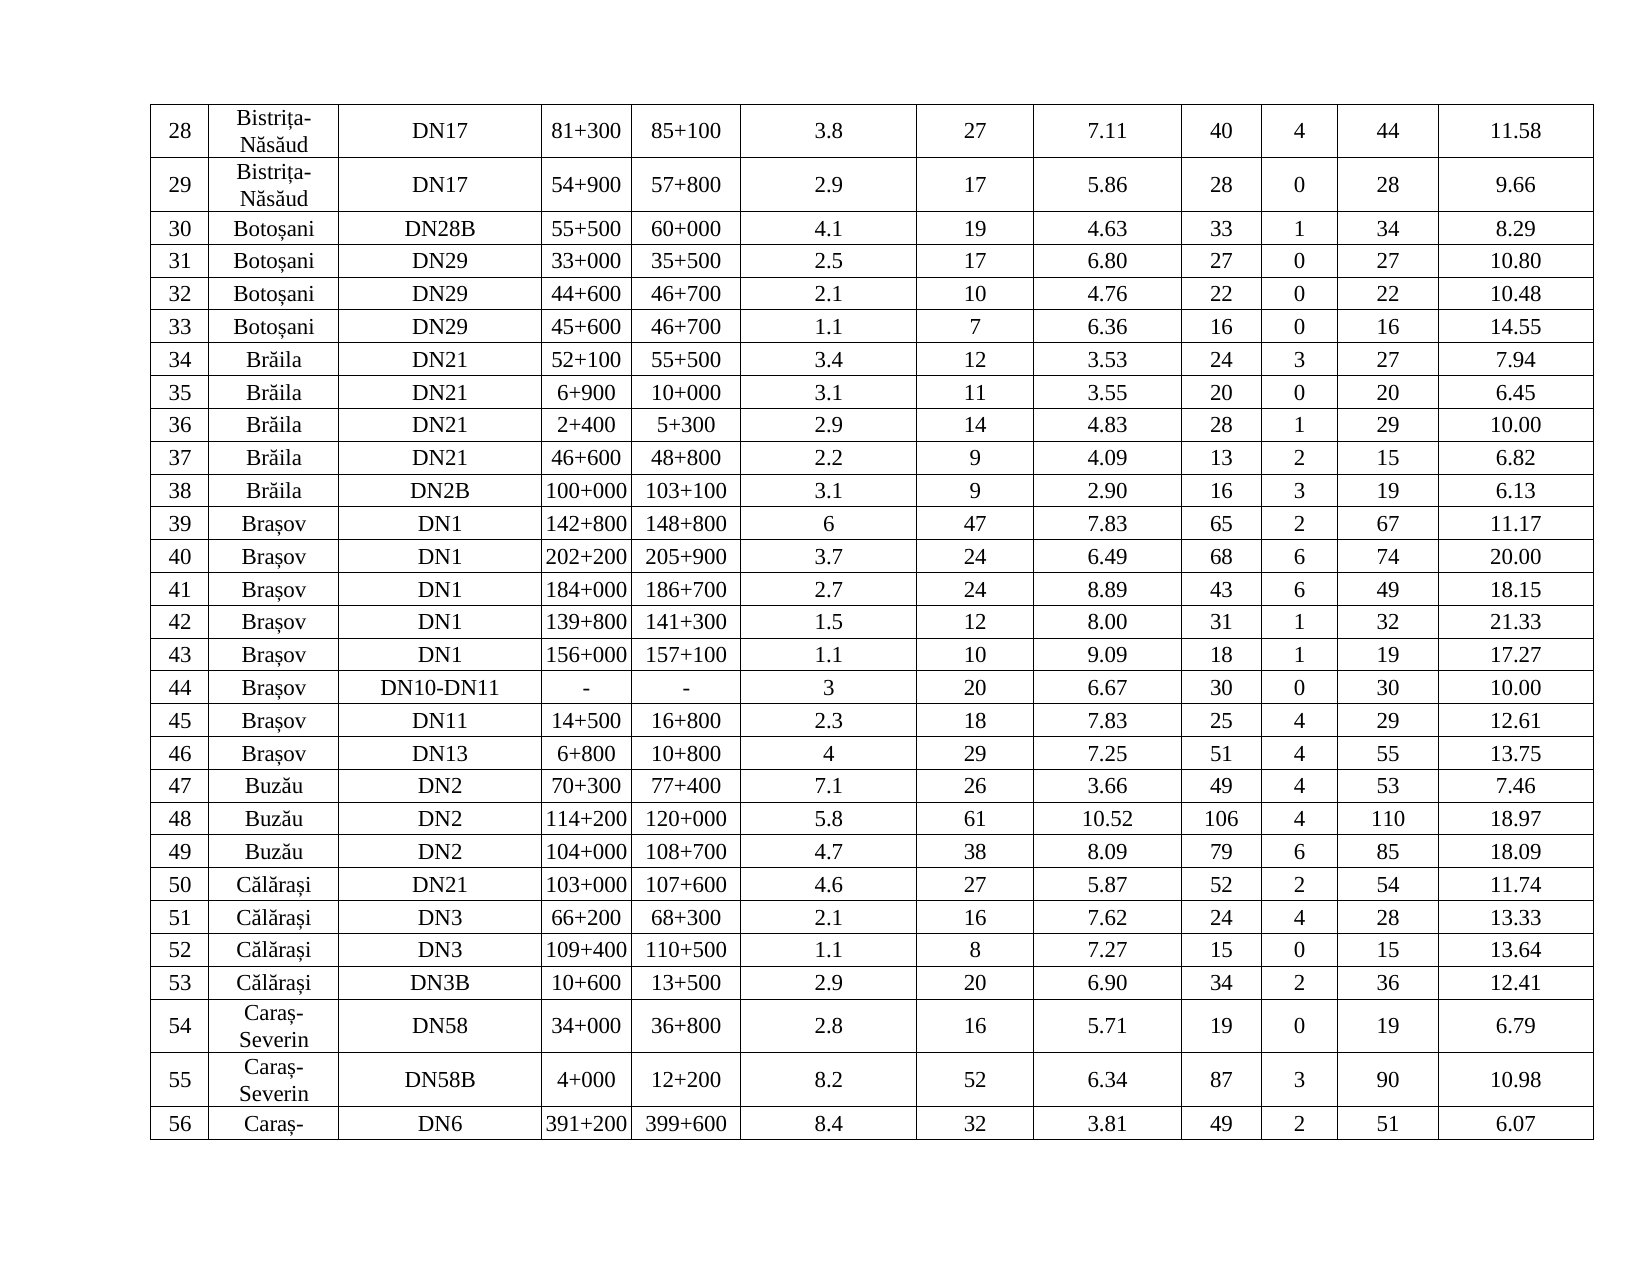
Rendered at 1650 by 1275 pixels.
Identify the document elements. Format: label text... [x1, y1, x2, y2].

table_cell 16 [917, 901, 1033, 933]
table_cell 6 [1262, 540, 1337, 572]
table_cell 53 [1338, 770, 1438, 802]
table_cell Brașov [209, 507, 338, 539]
table_cell 5.86 [1034, 158, 1181, 211]
table_cell 52 [1182, 868, 1261, 900]
table_cell 17 [917, 158, 1033, 211]
table_cell DN1 [339, 639, 541, 670]
table_cell DN21 [339, 376, 541, 408]
table_cell 36 [1338, 967, 1438, 998]
table_cell 7 [917, 310, 1033, 342]
table_cell 2.90 [1034, 475, 1181, 506]
table_cell 31 [151, 245, 208, 277]
table_cell 40 [151, 540, 208, 572]
table_cell 8.09 [1034, 835, 1181, 867]
table_cell Brăila [209, 475, 338, 506]
table_cell 36+800 [632, 1000, 740, 1052]
table_cell DN13 [339, 737, 541, 769]
table_cell 6 [1262, 573, 1337, 605]
table_cell 107+600 [632, 868, 740, 900]
table_cell 139+800 [542, 606, 631, 637]
table_cell 8.29 [1439, 212, 1593, 244]
table_cell 54 [1338, 868, 1438, 900]
table_cell 3.4 [741, 343, 916, 375]
table_cell 11.17 [1439, 507, 1593, 539]
table_cell 1.1 [741, 639, 916, 670]
table_cell 55+500 [542, 212, 631, 244]
table_cell 1.5 [741, 606, 916, 637]
table_cell 100+000 [542, 475, 631, 506]
table_cell DN3 [339, 901, 541, 933]
table_cell 44 [151, 671, 208, 703]
table_cell 4.09 [1034, 442, 1181, 473]
table_cell 12.41 [1439, 967, 1593, 998]
table_cell 27 [917, 868, 1033, 900]
table_cell Brașov [209, 737, 338, 769]
table_cell Botoșani [209, 245, 338, 277]
table_cell 4 [741, 737, 916, 769]
table_cell 29 [917, 737, 1033, 769]
table_cell Brăila [209, 442, 338, 473]
table_cell - [542, 671, 631, 703]
table_cell 0 [1262, 1000, 1337, 1052]
table_cell 27 [1182, 245, 1261, 277]
table_cell 4.7 [741, 835, 916, 867]
table_cell 4.63 [1034, 212, 1181, 244]
table_cell 85+100 [632, 105, 740, 157]
table_cell Brăila [209, 376, 338, 408]
table_cell 5.71 [1034, 1000, 1181, 1052]
table_cell 68+300 [632, 901, 740, 933]
table_cell Brașov [209, 540, 338, 572]
table_cell 3.53 [1034, 343, 1181, 375]
table_cell 109+400 [542, 934, 631, 966]
table_cell 6.34 [1034, 1053, 1181, 1106]
table_cell 15 [1338, 934, 1438, 966]
table_cell 15 [1338, 442, 1438, 473]
table_cell 35+500 [632, 245, 740, 277]
table_cell 10+000 [632, 376, 740, 408]
table_cell 205+900 [632, 540, 740, 572]
table_cell 27 [917, 105, 1033, 157]
table_cell 46+600 [542, 442, 631, 473]
table_cell 12.61 [1439, 704, 1593, 736]
table_cell 6.36 [1034, 310, 1181, 342]
table_cell DN1 [339, 606, 541, 637]
table_cell DN58 [339, 1000, 541, 1052]
table_cell DN17 [339, 105, 541, 157]
table_cell 13 [1182, 442, 1261, 473]
table_cell 8 [917, 934, 1033, 966]
table_cell 28 [1338, 158, 1438, 211]
table_cell 35 [151, 376, 208, 408]
table_cell 0 [1262, 671, 1337, 703]
table_cell 26 [917, 770, 1033, 802]
table_cell 114+200 [542, 803, 631, 834]
table_cell 202+200 [542, 540, 631, 572]
table_cell 47 [917, 507, 1033, 539]
table_cell 2.9 [741, 158, 916, 211]
table_cell 9 [917, 442, 1033, 473]
table_cell 30 [1182, 671, 1261, 703]
table_cell 1 [1262, 639, 1337, 670]
table_cell DN3 [339, 934, 541, 966]
table_cell Brașov [209, 704, 338, 736]
table_cell 51 [151, 901, 208, 933]
table_cell 60+000 [632, 212, 740, 244]
table_cell 3.55 [1034, 376, 1181, 408]
table_cell 20 [917, 671, 1033, 703]
table_cell 39 [151, 507, 208, 539]
table_cell 30 [151, 212, 208, 244]
table_cell Brașov [209, 573, 338, 605]
table_cell 7.83 [1034, 704, 1181, 736]
table_cell 4.83 [1034, 409, 1181, 441]
table_cell 34 [1182, 967, 1261, 998]
table_cell 6.67 [1034, 671, 1181, 703]
table_cell Bistrița-Năsăud [209, 158, 338, 211]
table_cell 49 [1182, 1107, 1261, 1139]
table_cell Buzău [209, 835, 338, 867]
table_cell 30 [1338, 671, 1438, 703]
table_cell 43 [1182, 573, 1261, 605]
table_cell 2.9 [741, 967, 916, 998]
table_cell DN21 [339, 343, 541, 375]
table_cell 0 [1262, 158, 1337, 211]
table_cell 16 [1182, 475, 1261, 506]
table_cell Brașov [209, 606, 338, 637]
table_cell 50 [151, 868, 208, 900]
table_cell 4+000 [542, 1053, 631, 1106]
table_cell 6.45 [1439, 376, 1593, 408]
table_cell DN21 [339, 409, 541, 441]
table_cell 7.27 [1034, 934, 1181, 966]
table_cell 20 [1182, 376, 1261, 408]
table_cell 2.1 [741, 278, 916, 309]
table_cell 52+100 [542, 343, 631, 375]
table_cell 56 [151, 1107, 208, 1139]
table_cell 18.09 [1439, 835, 1593, 867]
table_cell 0 [1262, 278, 1337, 309]
table_cell 7.25 [1034, 737, 1181, 769]
table_cell Brașov [209, 639, 338, 670]
table_cell 148+800 [632, 507, 740, 539]
table_cell 79 [1182, 835, 1261, 867]
table_cell 12 [917, 606, 1033, 637]
table_cell 2 [1262, 868, 1337, 900]
table_cell 3.7 [741, 540, 916, 572]
table_cell 28 [1338, 901, 1438, 933]
table_cell 6.80 [1034, 245, 1181, 277]
table_cell 1.1 [741, 934, 916, 966]
table_cell 27 [1338, 245, 1438, 277]
table_cell 6 [1262, 835, 1337, 867]
table_cell 53 [151, 967, 208, 998]
table_cell DN29 [339, 245, 541, 277]
table_cell 11.74 [1439, 868, 1593, 900]
table_cell 19 [1338, 1000, 1438, 1052]
table_cell 7.83 [1034, 507, 1181, 539]
table_cell 19 [1182, 1000, 1261, 1052]
table_cell 4 [1262, 105, 1337, 157]
table_cell 11.58 [1439, 105, 1593, 157]
table_cell 4 [1262, 901, 1337, 933]
table_cell 10+800 [632, 737, 740, 769]
table_cell 22 [1182, 278, 1261, 309]
table_cell 2 [1262, 442, 1337, 473]
table_cell 4 [1262, 737, 1337, 769]
table_cell DN2 [339, 770, 541, 802]
table_cell 85 [1338, 835, 1438, 867]
table_cell 14 [917, 409, 1033, 441]
table_cell Buzău [209, 770, 338, 802]
table_cell 41 [151, 573, 208, 605]
table_cell 3.1 [741, 376, 916, 408]
table_cell Brăila [209, 409, 338, 441]
table_cell 4.6 [741, 868, 916, 900]
table_cell 3.81 [1034, 1107, 1181, 1139]
table_cell 65 [1182, 507, 1261, 539]
table_cell 24 [1182, 901, 1261, 933]
table_cell 13.64 [1439, 934, 1593, 966]
table_cell 44+600 [542, 278, 631, 309]
table_cell 77+400 [632, 770, 740, 802]
table_cell 14+500 [542, 704, 631, 736]
table_cell 18 [1182, 639, 1261, 670]
table_cell 120+000 [632, 803, 740, 834]
table_cell 2.1 [741, 901, 916, 933]
table_cell 57+800 [632, 158, 740, 211]
table_cell 103+100 [632, 475, 740, 506]
table_cell DN28B [339, 212, 541, 244]
table_cell 17 [917, 245, 1033, 277]
table_cell 47 [151, 770, 208, 802]
table_cell Buzău [209, 803, 338, 834]
table_cell 87 [1182, 1053, 1261, 1106]
table_cell 8.4 [741, 1107, 916, 1139]
table_cell 18 [917, 704, 1033, 736]
table_cell 7.46 [1439, 770, 1593, 802]
table_cell 391+200 [542, 1107, 631, 1139]
table_cell 55 [151, 1053, 208, 1106]
table_cell 0 [1262, 310, 1337, 342]
table_cell 48 [151, 803, 208, 834]
table_cell 104+000 [542, 835, 631, 867]
table_cell 10.00 [1439, 409, 1593, 441]
table_cell DN2B [339, 475, 541, 506]
table_cell DN29 [339, 310, 541, 342]
table_cell 184+000 [542, 573, 631, 605]
table_cell 43 [151, 639, 208, 670]
table_cell 6 [741, 507, 916, 539]
table_cell 6.79 [1439, 1000, 1593, 1052]
table_cell 29 [1338, 704, 1438, 736]
table_cell 10.98 [1439, 1053, 1593, 1106]
table_cell - [632, 671, 740, 703]
table_cell 8.00 [1034, 606, 1181, 637]
table_cell 14.55 [1439, 310, 1593, 342]
table_cell 90 [1338, 1053, 1438, 1106]
table_cell 141+300 [632, 606, 740, 637]
table_cell 32 [1338, 606, 1438, 637]
table_cell 48+800 [632, 442, 740, 473]
table_cell 49 [151, 835, 208, 867]
table_cell DN58B [339, 1053, 541, 1106]
table_cell Călărași [209, 934, 338, 966]
table_cell 6+900 [542, 376, 631, 408]
table_cell 6.82 [1439, 442, 1593, 473]
table_cell 2 [1262, 1107, 1337, 1139]
table_cell 31 [1182, 606, 1261, 637]
table_cell 2.2 [741, 442, 916, 473]
table_cell 34+000 [542, 1000, 631, 1052]
table_cell 4 [1262, 803, 1337, 834]
table_cell 46+700 [632, 278, 740, 309]
table_cell 7.11 [1034, 105, 1181, 157]
table_cell 10.52 [1034, 803, 1181, 834]
table_cell 156+000 [542, 639, 631, 670]
table_cell 24 [1182, 343, 1261, 375]
table_cell 68 [1182, 540, 1261, 572]
table_cell DN1 [339, 573, 541, 605]
table_cell 7.1 [741, 770, 916, 802]
table_cell Botoșani [209, 278, 338, 309]
table_cell 5+300 [632, 409, 740, 441]
table_cell 32 [151, 278, 208, 309]
table_cell 4.1 [741, 212, 916, 244]
table_cell 18.97 [1439, 803, 1593, 834]
table_cell 10.48 [1439, 278, 1593, 309]
table_cell 1 [1262, 212, 1337, 244]
table_cell 13+500 [632, 967, 740, 998]
table_cell 17.27 [1439, 639, 1593, 670]
table_cell 33 [1182, 212, 1261, 244]
table_cell DN1 [339, 507, 541, 539]
table_cell 19 [917, 212, 1033, 244]
table_cell DN21 [339, 442, 541, 473]
table_cell 40 [1182, 105, 1261, 157]
table_cell DN21 [339, 868, 541, 900]
table_cell 2.8 [741, 1000, 916, 1052]
table_cell 8.2 [741, 1053, 916, 1106]
table_cell 2 [1262, 967, 1337, 998]
table_cell 19 [1338, 639, 1438, 670]
table_cell 20.00 [1439, 540, 1593, 572]
table_cell 15 [1182, 934, 1261, 966]
table_cell DN2 [339, 803, 541, 834]
table_cell 110 [1338, 803, 1438, 834]
table_cell 0 [1262, 245, 1337, 277]
table_cell 110+500 [632, 934, 740, 966]
table_cell 6.90 [1034, 967, 1181, 998]
table_cell 9.09 [1034, 639, 1181, 670]
table_cell 33 [151, 310, 208, 342]
table_cell 1.1 [741, 310, 916, 342]
table_cell Botoșani [209, 310, 338, 342]
table_cell 13.75 [1439, 737, 1593, 769]
table_cell 2.9 [741, 409, 916, 441]
table_cell DN2 [339, 835, 541, 867]
table_cell 4.76 [1034, 278, 1181, 309]
table_cell 54 [151, 1000, 208, 1052]
table_cell 1 [1262, 606, 1337, 637]
table_cell 46 [151, 737, 208, 769]
table_cell 51 [1182, 737, 1261, 769]
table_cell 3 [1262, 1053, 1337, 1106]
table_cell 3 [1262, 475, 1337, 506]
table_cell 55 [1338, 737, 1438, 769]
table_cell 32 [917, 1107, 1033, 1139]
table_cell 52 [917, 1053, 1033, 1106]
table_cell 13.33 [1439, 901, 1593, 933]
table_cell 2.5 [741, 245, 916, 277]
table_cell 2.3 [741, 704, 916, 736]
table_cell 3.8 [741, 105, 916, 157]
table_cell 9 [917, 475, 1033, 506]
table_cell 24 [917, 540, 1033, 572]
table_cell 67 [1338, 507, 1438, 539]
table_cell Călărași [209, 901, 338, 933]
table_cell 49 [1182, 770, 1261, 802]
table_cell 28 [1182, 158, 1261, 211]
table_cell 10 [917, 639, 1033, 670]
table_cell 19 [1338, 475, 1438, 506]
table_cell 142+800 [542, 507, 631, 539]
table_cell 38 [151, 475, 208, 506]
table_cell DN1 [339, 540, 541, 572]
table_cell DN6 [339, 1107, 541, 1139]
table_cell 108+700 [632, 835, 740, 867]
table_cell 12+200 [632, 1053, 740, 1106]
table_cell Bistrița-Năsăud [209, 105, 338, 157]
table_cell 3.1 [741, 475, 916, 506]
table_cell 12 [917, 343, 1033, 375]
table_cell 34 [1338, 212, 1438, 244]
table_cell DN11 [339, 704, 541, 736]
table_cell 0 [1262, 376, 1337, 408]
table_cell 186+700 [632, 573, 740, 605]
table_cell 106 [1182, 803, 1261, 834]
table_cell 157+100 [632, 639, 740, 670]
table_cell 6.49 [1034, 540, 1181, 572]
table_cell Botoșani [209, 212, 338, 244]
table_cell 16 [917, 1000, 1033, 1052]
table_cell Călărași [209, 967, 338, 998]
table_cell 46+700 [632, 310, 740, 342]
table_cell 399+600 [632, 1107, 740, 1139]
table_cell 33+000 [542, 245, 631, 277]
table_cell 52 [151, 934, 208, 966]
table_cell 27 [1338, 343, 1438, 375]
table_cell 49 [1338, 573, 1438, 605]
table_cell 24 [917, 573, 1033, 605]
table_cell Călărași [209, 868, 338, 900]
table_cell Caraș-Severin [209, 1053, 338, 1106]
table_cell Caraș-Severin [209, 1000, 338, 1052]
table_cell 3 [741, 671, 916, 703]
table_cell DN3B [339, 967, 541, 998]
table_cell 61 [917, 803, 1033, 834]
table_cell 10.00 [1439, 671, 1593, 703]
table_cell 28 [1182, 409, 1261, 441]
table_cell 45 [151, 704, 208, 736]
table_cell 5.87 [1034, 868, 1181, 900]
table_cell 1 [1262, 409, 1337, 441]
table_cell 34 [151, 343, 208, 375]
table_cell 2+400 [542, 409, 631, 441]
table_cell 20 [1338, 376, 1438, 408]
table_cell 4 [1262, 704, 1337, 736]
table_cell 29 [1338, 409, 1438, 441]
table_cell 36 [151, 409, 208, 441]
table_cell 55+500 [632, 343, 740, 375]
table_cell 3 [1262, 343, 1337, 375]
table_cell 6+800 [542, 737, 631, 769]
table_cell 0 [1262, 934, 1337, 966]
table_cell 37 [151, 442, 208, 473]
table_cell 16+800 [632, 704, 740, 736]
table_cell 66+200 [542, 901, 631, 933]
table_cell 3.66 [1034, 770, 1181, 802]
table_cell Brăila [209, 343, 338, 375]
table_cell 51 [1338, 1107, 1438, 1139]
table_cell DN10-DN11 [339, 671, 541, 703]
table_cell DN29 [339, 278, 541, 309]
table_cell 4 [1262, 770, 1337, 802]
table_cell 44 [1338, 105, 1438, 157]
table_cell 20 [917, 967, 1033, 998]
table_cell 5.8 [741, 803, 916, 834]
table_cell 10+600 [542, 967, 631, 998]
table_cell 25 [1182, 704, 1261, 736]
table_cell 16 [1182, 310, 1261, 342]
table_cell Brașov [209, 671, 338, 703]
table_cell 7.62 [1034, 901, 1181, 933]
table_cell 38 [917, 835, 1033, 867]
table_cell 2 [1262, 507, 1337, 539]
table_cell 22 [1338, 278, 1438, 309]
table_cell 10.80 [1439, 245, 1593, 277]
table_cell DN17 [339, 158, 541, 211]
table_cell 81+300 [542, 105, 631, 157]
table_cell 70+300 [542, 770, 631, 802]
table_cell 10 [917, 278, 1033, 309]
table_cell Caraș-Severin [209, 1107, 338, 1139]
table_cell 103+000 [542, 868, 631, 900]
table_cell 45+600 [542, 310, 631, 342]
table_cell 54+900 [542, 158, 631, 211]
table_cell 21.33 [1439, 606, 1593, 637]
table_cell 9.66 [1439, 158, 1593, 211]
table_cell 2.7 [741, 573, 916, 605]
table_cell 74 [1338, 540, 1438, 572]
table_cell 29 [151, 158, 208, 211]
table_cell 18.15 [1439, 573, 1593, 605]
table_cell 11 [917, 376, 1033, 408]
table_cell 42 [151, 606, 208, 637]
table_cell 6.13 [1439, 475, 1593, 506]
table_cell 8.89 [1034, 573, 1181, 605]
table_cell 16 [1338, 310, 1438, 342]
table_cell 28 [151, 105, 208, 157]
table_cell 6.07 [1439, 1107, 1593, 1139]
table_cell 7.94 [1439, 343, 1593, 375]
